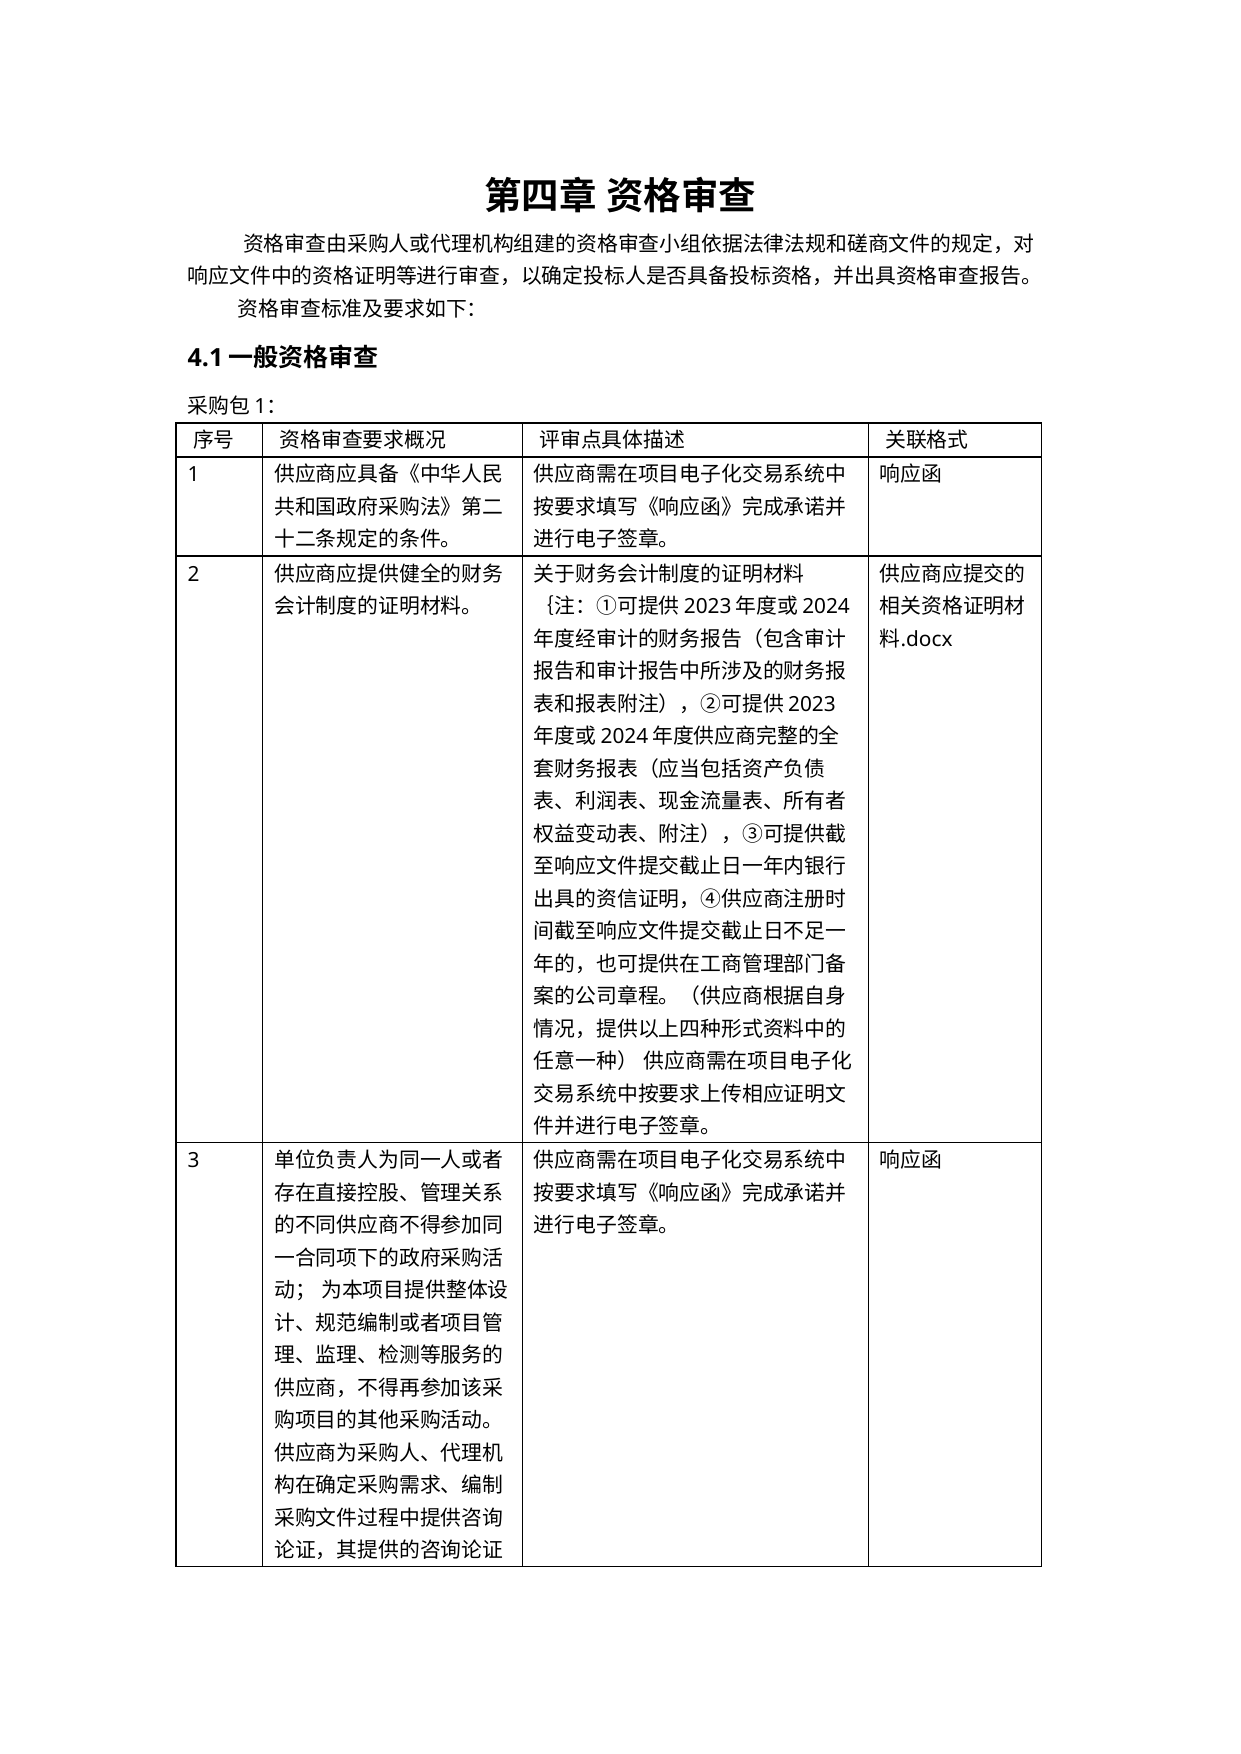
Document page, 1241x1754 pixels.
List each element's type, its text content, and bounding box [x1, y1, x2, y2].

text 资格审查标准及要求如下： [187, 292, 1053, 324]
table_cell 供应商应具备《中华人民共和国政府采购法》第二十二条规定的条件。 [263, 458, 522, 555]
table_header 评审点具体描述 [523, 424, 868, 456]
table_cell 关于财务会计制度的证明材料｛注：①可提供2023年度或2024年度经审计的财务报告（包含审计报告和审计报告中所涉及的财务报表和报表附注），②可提供2023年度或2024年度供应商完整的全套财务报表（应当包括资产负债表、利润表、现金流量表、所有者权益变动表、附注），③可提供截至响应文件提交截止日一年内银行出具的资信证明，④供应商注册时间截至响应文件提交截止日不足一年的，也可提供在工商管理部门备案的公司章程。（供应商根据自身情况，提供以上四种形式资料中的任意一种） 供应商需在项目电子化交易系统中按要求上传相应证明文件并进行电子签章。 [523, 557, 868, 1142]
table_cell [263, 1143, 522, 1566]
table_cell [523, 1143, 868, 1566]
text 资格审查由采购人或代理机构组建的资格审查小组依据法律法规和磋商文件的规定，对响应文件中的资格证明等进行审查，以确定投标人是否具备投标资格，并出具资格审查报告。 [187, 227, 1053, 292]
table_cell 响应函 [869, 458, 1041, 555]
table_cell 供应商应提供健全的财务会计制度的证明材料。 [263, 557, 522, 1142]
table_header 资格审查要求概况 [263, 424, 522, 456]
table_cell 供应商需在项目电子化交易系统中按要求填写《响应函》完成承诺并进行电子签章。 [523, 458, 868, 555]
table_cell 3 [177, 1143, 262, 1566]
table_header 关联格式 [869, 424, 1041, 456]
text 4.1一般资格审查 [187, 324, 1053, 389]
text 第四章 资格审查 [187, 162, 1053, 227]
table_cell 响应函 [869, 1143, 1041, 1566]
text 采购包1： [187, 389, 1053, 422]
table_cell 1 [177, 458, 262, 555]
table_header 序号 [177, 424, 262, 456]
table_cell 2 [177, 557, 262, 1142]
table_cell 供应商应提交的相关资格证明材料.docx [869, 557, 1041, 1142]
